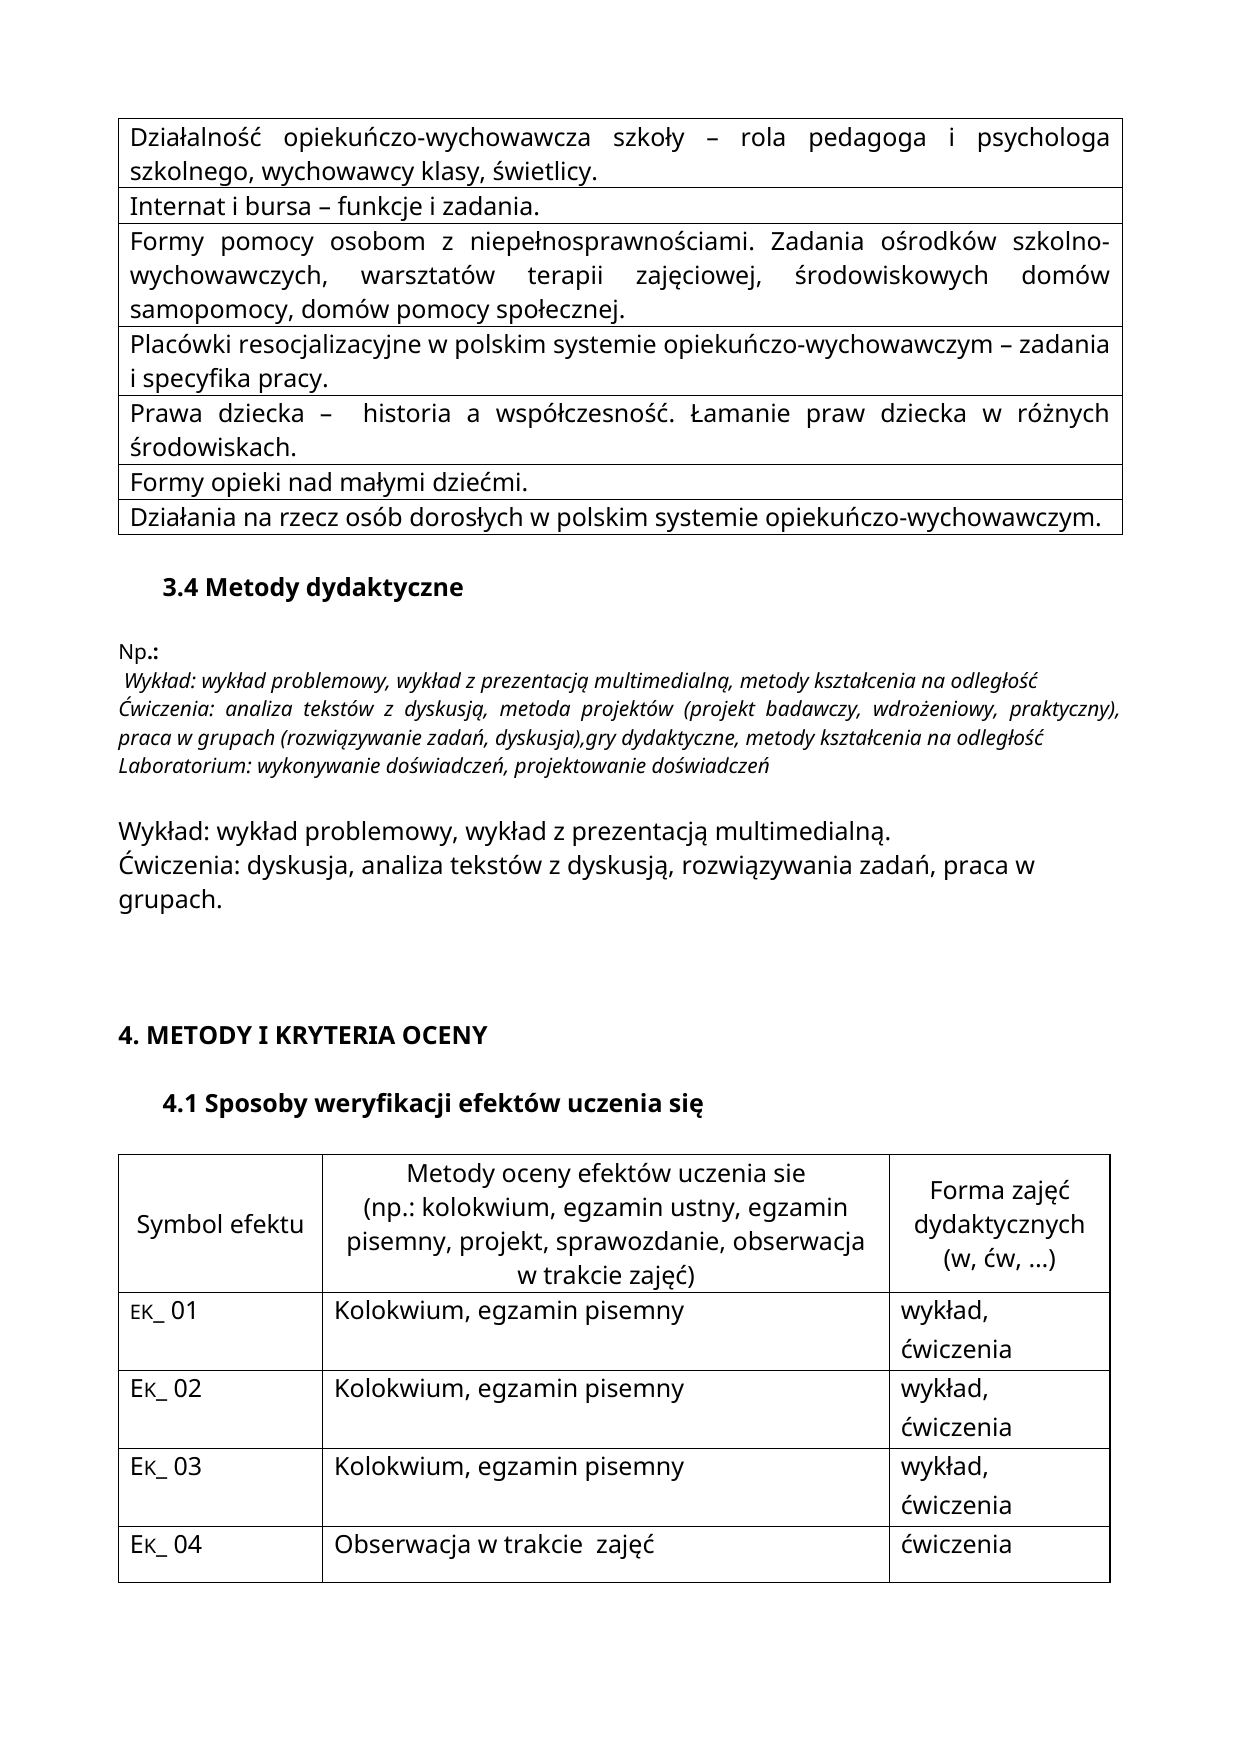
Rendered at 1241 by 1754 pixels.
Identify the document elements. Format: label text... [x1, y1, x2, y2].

table_header Symbol efektu [119, 1155, 322, 1292]
table_cell Formy pomocy osobom z niepełnosprawnościami. Zadania ośrodków szkolno-wychowawczych, warsztatów terapii zajęciowej, środowiskowych domów samopomocy, domów pomocy społecznej. [119, 224, 1122, 326]
text 4. METODY I KRYTERIA OCENY [118, 1018, 1122, 1052]
table_cell ek_ 01 [119, 1293, 322, 1370]
table_cell ćwiczenia [890, 1527, 1109, 1582]
table_cell Ek_ 04 [119, 1527, 322, 1582]
text Np.: [118, 637, 1122, 666]
table_cell wykład, ćwiczenia [890, 1371, 1109, 1448]
text 3.4 Metody dydaktyczne [162, 569, 1122, 603]
table_cell Ek_ 03 [119, 1449, 322, 1526]
table_cell Obserwacja w trakcie zajęć [323, 1527, 889, 1582]
text Wykład: wykład problemowy, wykład z prezentacją multimedialną, metody kształcenia na odległość [118, 666, 1122, 694]
table_cell wykład, ćwiczenia [890, 1293, 1109, 1370]
text 4.1 Sposoby weryfikacji efektów uczenia się [162, 1086, 1122, 1120]
table_cell Prawa dziecka – historia a współczesność. Łamanie praw dziecka w różnych środowiskach. [119, 396, 1122, 464]
table_cell Działania na rzecz osób dorosłych w polskim systemie opiekuńczo-wychowawczym. [119, 500, 1122, 534]
table_cell Internat i bursa – funkcje i zadania. [119, 188, 1122, 222]
table_header Metody oceny efektów uczenia sie (np.: kolokwium, egzamin ustny, egzamin pisemny, projekt, sprawozdanie, obserwacja w trakcie zajęć) [323, 1155, 889, 1292]
table_cell Kolokwium, egzamin pisemny [323, 1449, 889, 1526]
text Wykład: wykład problemowy, wykład z prezentacją multimedialną. [118, 814, 1122, 848]
table_header Forma zajęć dydaktycznych (w, ćw, …) [890, 1155, 1109, 1292]
text Laboratorium: wykonywanie doświadczeń, projektowanie doświadczeń [118, 751, 1122, 779]
table_cell wykład, ćwiczenia [890, 1449, 1109, 1526]
text Ćwiczenia: dyskusja, analiza tekstów z dyskusją, rozwiązywania zadań, praca w grupach. [118, 848, 1122, 916]
table_cell Działalność opiekuńczo-wychowawcza szkoły – rola pedagoga i psychologa szkolnego, wychowawcy klasy, świetlicy. [119, 119, 1122, 187]
table_cell Kolokwium, egzamin pisemny [323, 1371, 889, 1448]
table_cell Placówki resocjalizacyjne w polskim systemie opiekuńczo-wychowawczym – zadania i specyfika pracy. [119, 327, 1122, 395]
table_cell Ek_ 02 [119, 1371, 322, 1448]
table_cell Kolokwium, egzamin pisemny [323, 1293, 889, 1370]
text Ćwiczenia: analiza tekstów z dyskusją, metoda projektów (projekt badawczy, wdrożeniowy, praktyczny), praca w grupach (rozwiązywanie zadań, dyskusja),gry dydaktyczne, metody kształcenia na odległość [118, 694, 1122, 751]
table_cell Formy opieki nad małymi dziećmi. [119, 465, 1122, 499]
